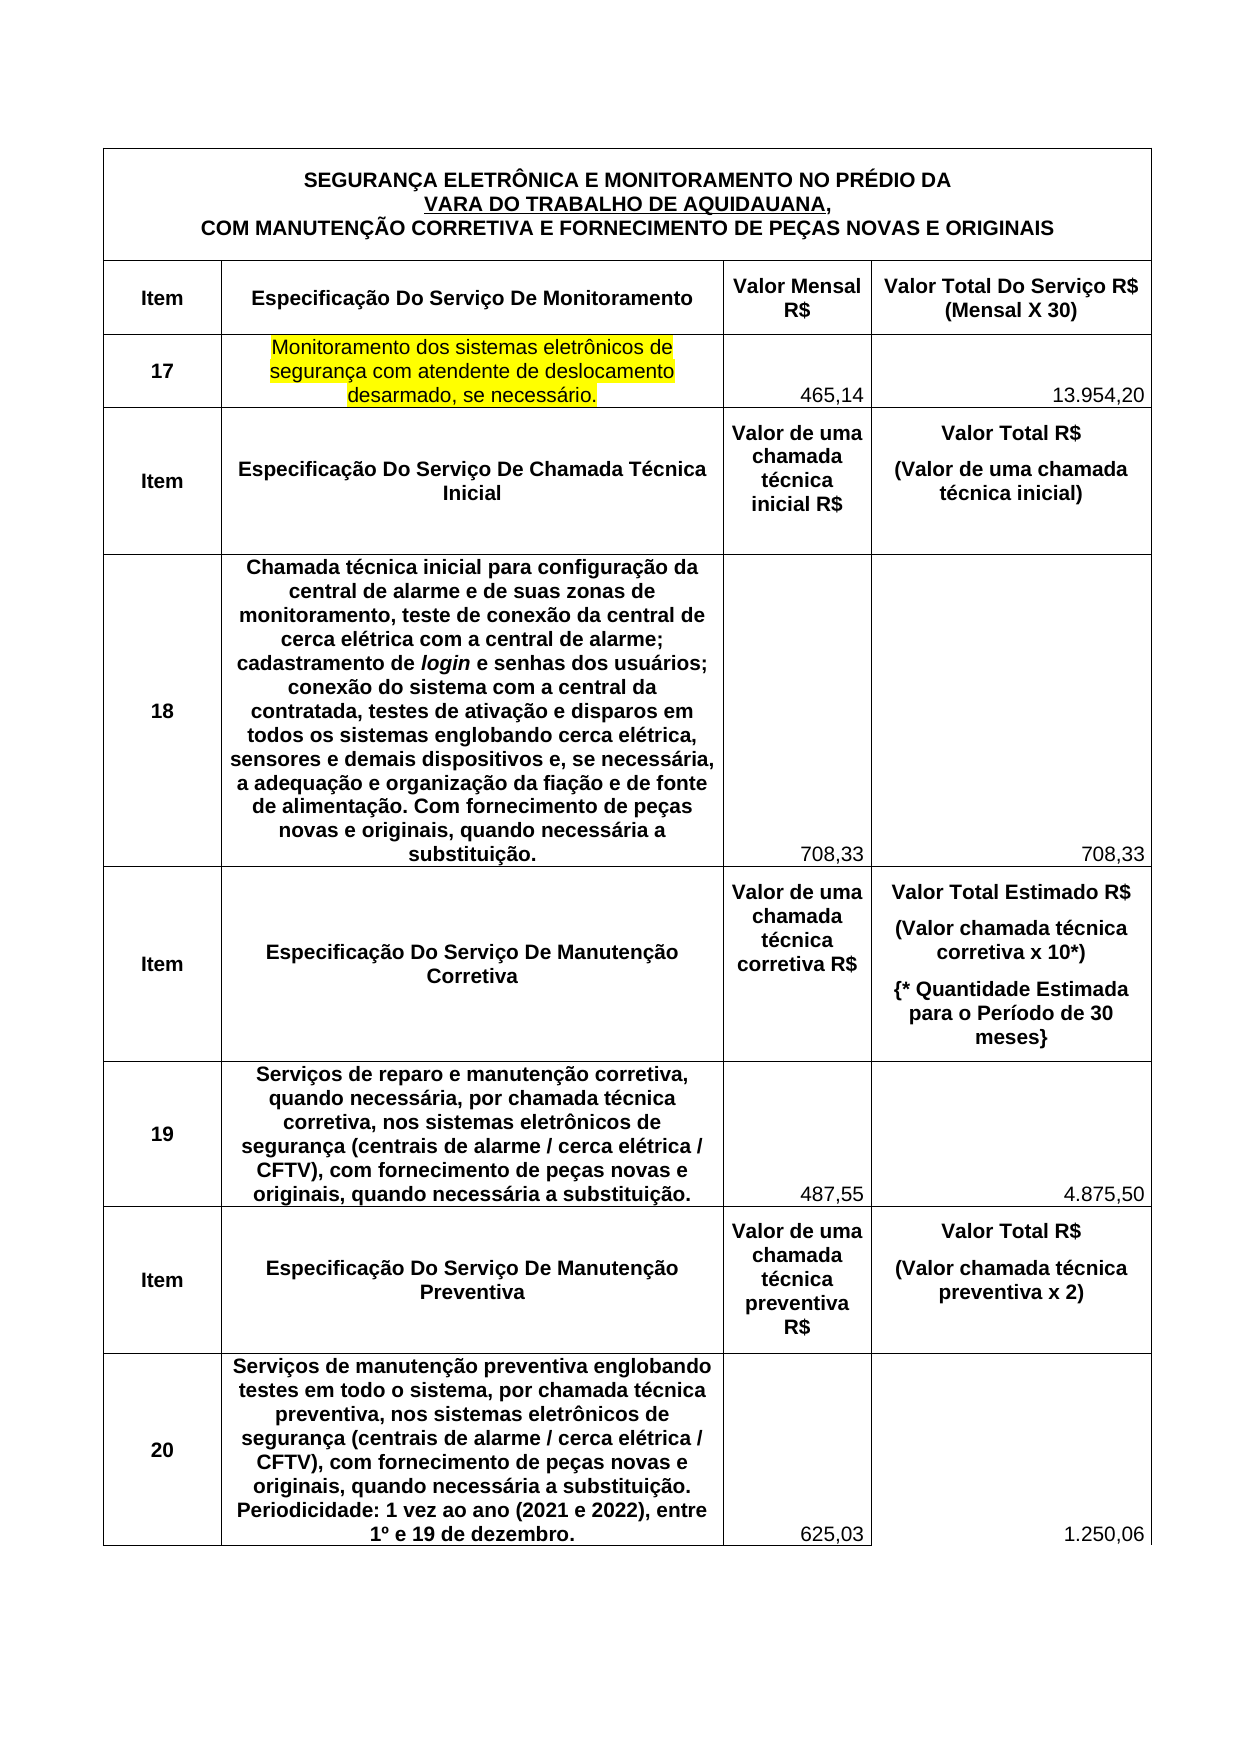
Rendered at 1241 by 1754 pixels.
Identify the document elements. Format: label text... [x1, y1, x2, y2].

table_header SEGURANÇA ELETRÔNICA E MONITORAMENTO NO PRÉDIO DA VARA DO TRABALHO DE AQUIDAUANA, COM MANUTENÇÃO CORRETIVA E FORNECIMENTO DE PEÇAS NOVAS E ORIGINAIS [104, 149, 1151, 260]
table_cell Valor Total R$ (Valor chamada técnica preventiva x 2) [872, 1207, 1151, 1353]
table_cell 13.954,20 [872, 335, 1151, 407]
table_cell Item [104, 408, 221, 554]
table_cell 1.250,06 [872, 1354, 1151, 1545]
table_cell 708,33 [724, 555, 871, 866]
table_cell 18 [104, 555, 221, 866]
table_cell Especificação Do Serviço De Monitoramento [222, 261, 723, 334]
table_cell Valor Mensal R$ [724, 261, 871, 334]
table_cell Serviços de manutenção preventiva englobando testes em todo o sistema, por chamada técnica preventiva, nos sistemas eletrônicos de segurança (centrais de alarme / cerca elétrica / CFTV), com fornecimento de peças novas e originais, quando necessária a substituição. Periodicidade: 1 vez ao ano (2021 e 2022), entre 1º e 19 de dezembro. [222, 1354, 723, 1545]
table_cell Especificação Do Serviço De Chamada Técnica Inicial [222, 408, 723, 554]
table_cell 17 [104, 335, 221, 407]
table_cell 4.875,50 [872, 1062, 1151, 1206]
table_cell Item [104, 261, 221, 334]
table_cell Monitoramento dos sistemas eletrônicos de segurança com atendente de deslocamento desarmado, se necessário. [222, 335, 347, 407]
table_cell Valor Total R$ (Valor de uma chamada técnica inicial) [872, 408, 1151, 554]
table_cell Especificação Do Serviço De Manutenção Preventiva [222, 1207, 723, 1353]
table_cell Valor de uma chamada técnica corretiva R$ [724, 867, 871, 1061]
table_cell Item [104, 867, 221, 1061]
table_cell Serviços de reparo e manutenção corretiva, quando necessária, por chamada técnica corretiva, nos sistemas eletrônicos de segurança (centrais de alarme / cerca elétrica / CFTV), com fornecimento de peças novas e originais, quando necessária a substituição. [222, 1062, 723, 1206]
table_cell Valor de uma chamada técnica preventiva R$ [724, 1207, 871, 1353]
table_cell Valor de uma chamada técnica inicial R$ [724, 408, 871, 554]
table_cell 625,03 [724, 1354, 871, 1545]
table_cell Item [104, 1207, 221, 1353]
table_cell 465,14 [724, 335, 871, 407]
table_cell 487,55 [724, 1062, 871, 1206]
table_cell Monitoramento dos sistemas eletrônicos de segurança com atendente de deslocamento desarmado, se necessário. [597, 335, 723, 407]
table_cell 20 [104, 1354, 221, 1545]
table_cell 19 [104, 1062, 221, 1206]
table_cell Especificação Do Serviço De Manutenção Corretiva [222, 867, 723, 1061]
table_cell Chamada técnica inicial para configuração da central de alarme e de suas zonas de monitoramento, teste de conexão da central de cerca elétrica com a central de alarme; cadastramento de login e senhas dos usuários; conexão do sistema com a central da contratada, testes de ativação e disparos em todos os sistemas englobando cerca elétrica, sensores e demais dispositivos e, se necessária, a adequação e organização da fiação e de fonte de alimentação. Com fornecimento de peças novas e originais, quando necessária a substituição. [222, 555, 723, 866]
table_cell Valor Total Estimado R$ (Valor chamada técnica corretiva x 10*) {* Quantidade Estimada para o Período de 30 meses} [872, 867, 1151, 1061]
table_cell Valor Total Do Serviço R$ (Mensal X 30) [872, 261, 1151, 334]
table_cell 708,33 [872, 555, 1151, 866]
